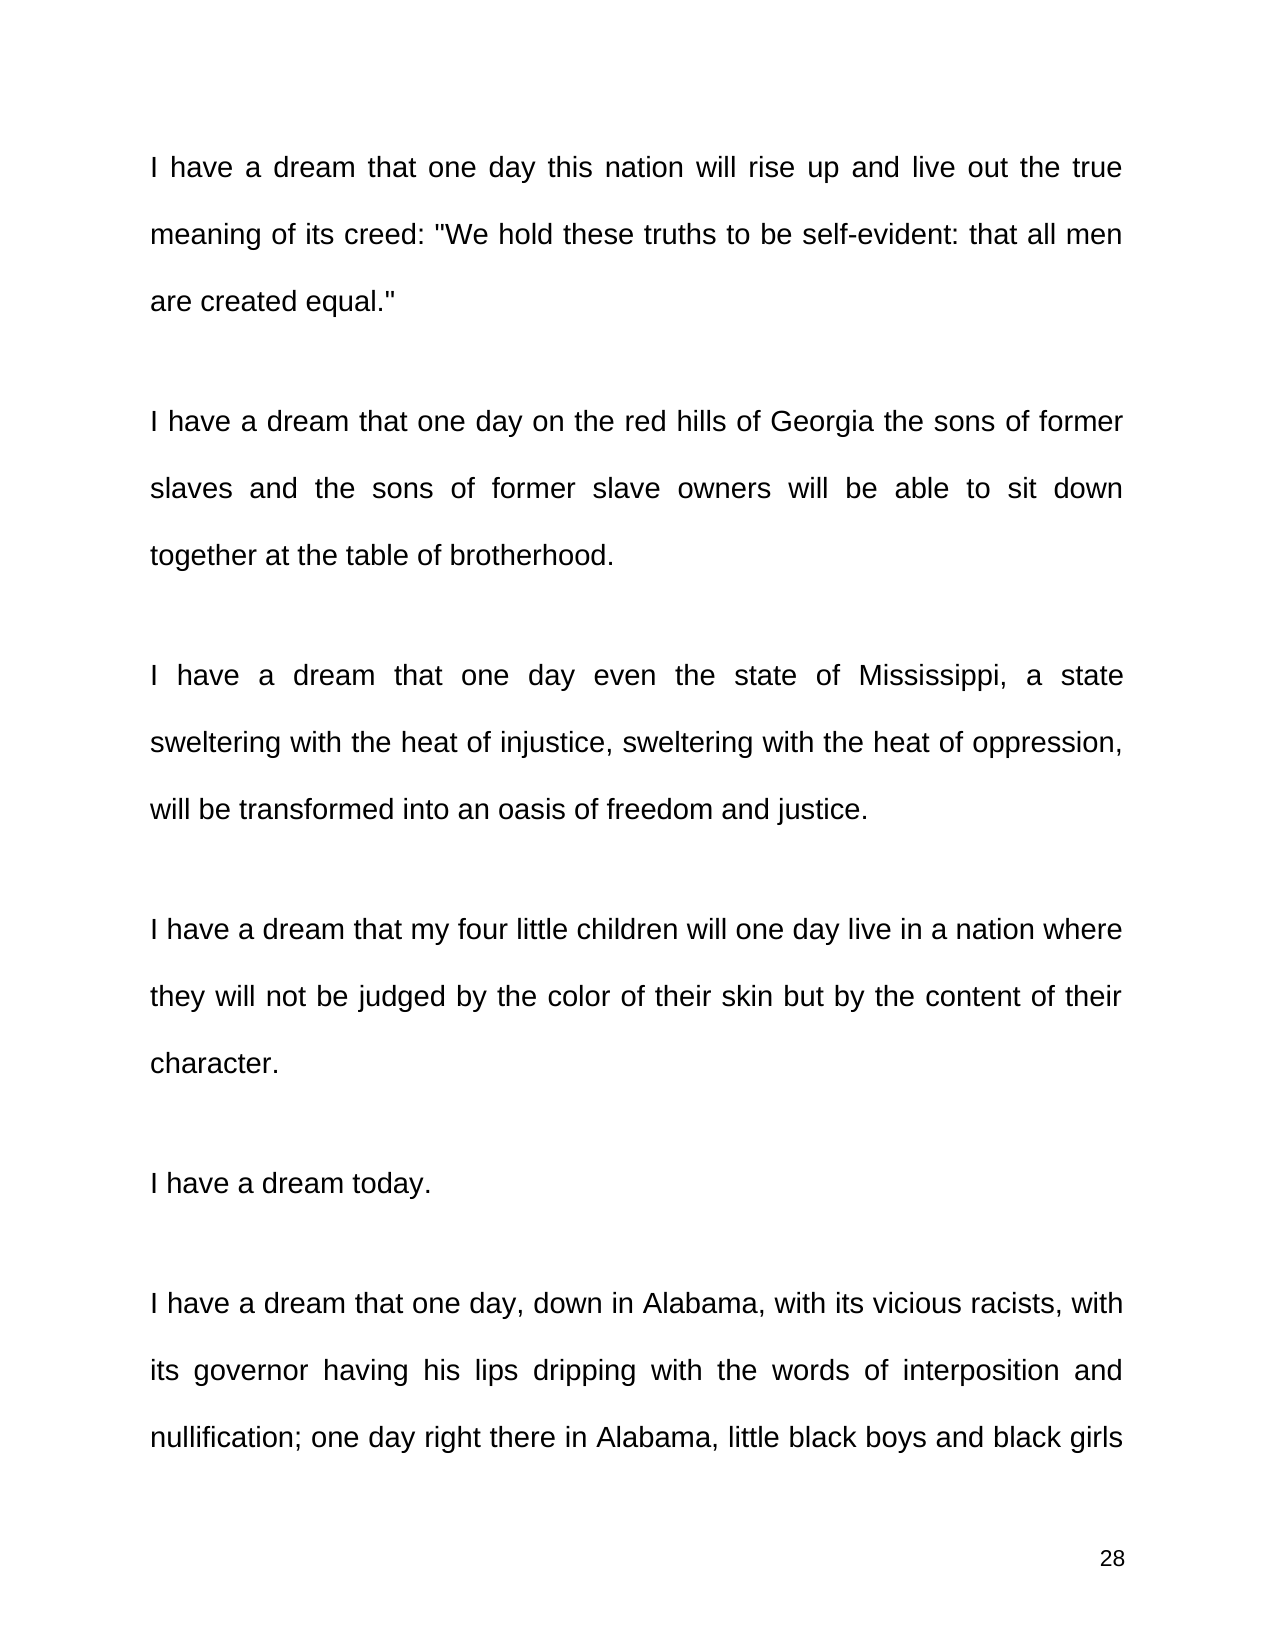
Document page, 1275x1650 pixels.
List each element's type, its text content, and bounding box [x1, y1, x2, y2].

text I have a dream that my four little children will one day live in a nation where they will not be judged by the color of their skin but by the content of their character. [150, 912, 1125, 1079]
text I have a dream that one day on the red hills of Georgia the sons of former slaves and the sons of former slave owners will be able to sit down together at the table of brotherhood. [150, 404, 1125, 572]
text I have a dream that one day this nation will rise up and live out the true meaning of its creed: "We hold these truths to be self-evident: that all men are created equal." [150, 150, 1125, 318]
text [150, 1286, 1125, 1453]
text I have a dream that one day even the state of Mississippi, a state sweltering with the heat of injustice, sweltering with the heat of oppression, will be transformed into an oasis of freedom and justice. [150, 658, 1125, 826]
text I have a dream today. [150, 1166, 1125, 1199]
